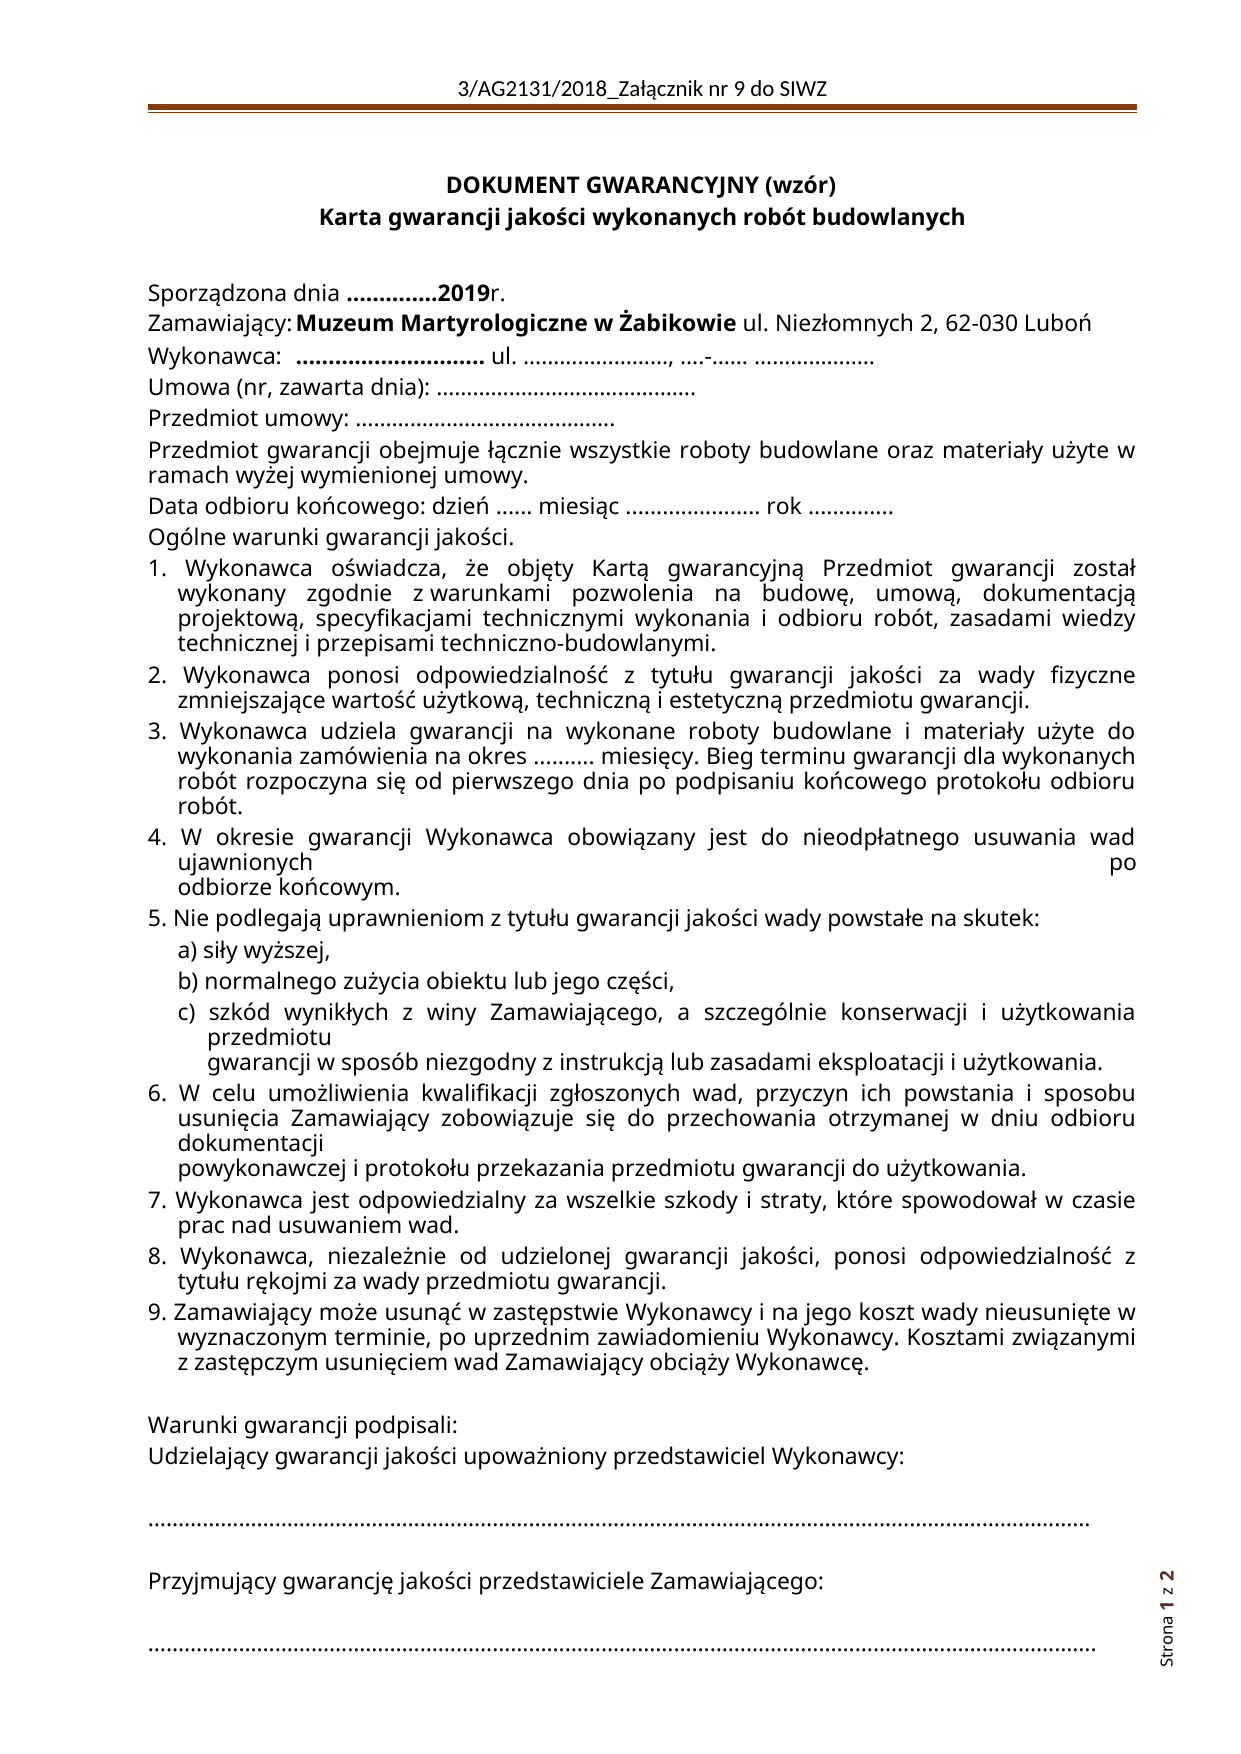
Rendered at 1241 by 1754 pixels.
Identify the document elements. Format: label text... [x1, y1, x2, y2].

text Przedmiot gwarancji obejmuje łącznie wszystkie roboty budowlane oraz materiały użyte w ramach wyżej wymienionej umowy. [148, 438, 1137, 488]
text DOKUMENT GWARANCYJNY (wzór) [148, 169, 1134, 201]
text Karta gwarancji jakości wykonanych robót budowlanych [148, 201, 1137, 232]
text Ogólne warunki gwarancji jakości. [148, 526, 1137, 551]
text 6. W celu umożliwienia kwalifikacji zgłoszonych wad, przyczyn ich powstania i sposobu usunięcia Zamawiający zobowiązuje się do przechowania otrzymanej w dniu odbioru dokumentacji powykonawczej i protokołu przekazania przedmiotu gwarancji do użytkowania. [148, 1082, 1137, 1182]
text ………………………………………………………………………………………………………………………………………… [148, 1507, 1137, 1532]
text 1. Wykonawca oświadcza, że objęty Kartą gwarancyjną Przedmiot gwarancji został wykonany zgodnie z warunkami pozwolenia na budowę, umową, dokumentacją projektową, specyfikacjami technicznymi wykonania i odbioru robót, zasadami wiedzy technicznej i przepisami techniczno-budowlanymi. [148, 557, 1137, 657]
text Wykonawca: ……………………….. ul. ……………………, ….-…… ……………….. [148, 344, 1137, 369]
text Sporządzona dnia …………..2019r. [148, 282, 1137, 307]
text Przyjmujący gwarancję jakości przedstawiciele Zamawiającego: [148, 1569, 1137, 1594]
text Warunki gwarancji podpisali: [148, 1413, 1137, 1438]
text 7. Wykonawca jest odpowiedzialny za wszelkie szkody i straty, które spowodował w czasie prac nad usuwaniem wad. [148, 1188, 1137, 1238]
text 5. Nie podlegają uprawnieniom z tytułu gwarancji jakości wady powstałe na skutek: [148, 907, 1137, 932]
text a) siły wyższej, [177, 938, 1137, 963]
text c) szkód wynikłych z winy Zamawiającego, a szczególnie konserwacji i użytkowania przedmiotu gwarancji w sposób niezgodny z instrukcją lub zasadami eksploatacji i użytkowania. [177, 1001, 1137, 1076]
text Udzielający gwarancji jakości upoważniony przedstawiciel Wykonawcy: [148, 1444, 1137, 1469]
text …………………………………………………………………………………………………………………………………………. [148, 1632, 1137, 1657]
text Umowa (nr, zawarta dnia): ……………………………………. [148, 376, 1137, 401]
text b) normalnego zużycia obiektu lub jego części, [177, 969, 1137, 994]
text 2. Wykonawca ponosi odpowiedzialność z tytułu gwarancji jakości za wady fizyczne zmniejszające wartość użytkową, techniczną i estetyczną przedmiotu gwarancji. [148, 663, 1137, 713]
text Zamawiający: Muzeum Martyrologiczne w Żabikowie ul. Niezłomnych 2, 62-030 Luboń [148, 307, 1137, 338]
text Przedmiot umowy: ……………………………………. [148, 407, 1137, 432]
text Data odbioru końcowego: dzień ...... miesiąc ...................... rok .............. [148, 494, 1137, 519]
text 4. W okresie gwarancji Wykonawca obowiązany jest do nieodpłatnego usuwania wad ujawnionych po odbiorze końcowym. [148, 826, 1137, 901]
text 9. Zamawiający może usunąć w zastępstwie Wykonawcy i na jego koszt wady nieusunięte w wyznaczonym terminie, po uprzednim zawiadomieniu Wykonawcy. Kosztami związanymi z zastępczym usunięciem wad Zamawiający obciąży Wykonawcę. [148, 1301, 1137, 1376]
text 8. Wykonawca, niezależnie od udzielonej gwarancji jakości, ponosi odpowiedzialność z tytułu rękojmi za wady przedmiotu gwarancji. [148, 1244, 1137, 1294]
text 3. Wykonawca udziela gwarancji na wykonane roboty budowlane i materiały użyte do wykonania zamówienia na okres .......... miesięcy. Bieg terminu gwarancji dla wykonanych robót rozpoczyna się od pierwszego dnia po podpisaniu końcowego protokołu odbioru robót. [148, 719, 1137, 819]
